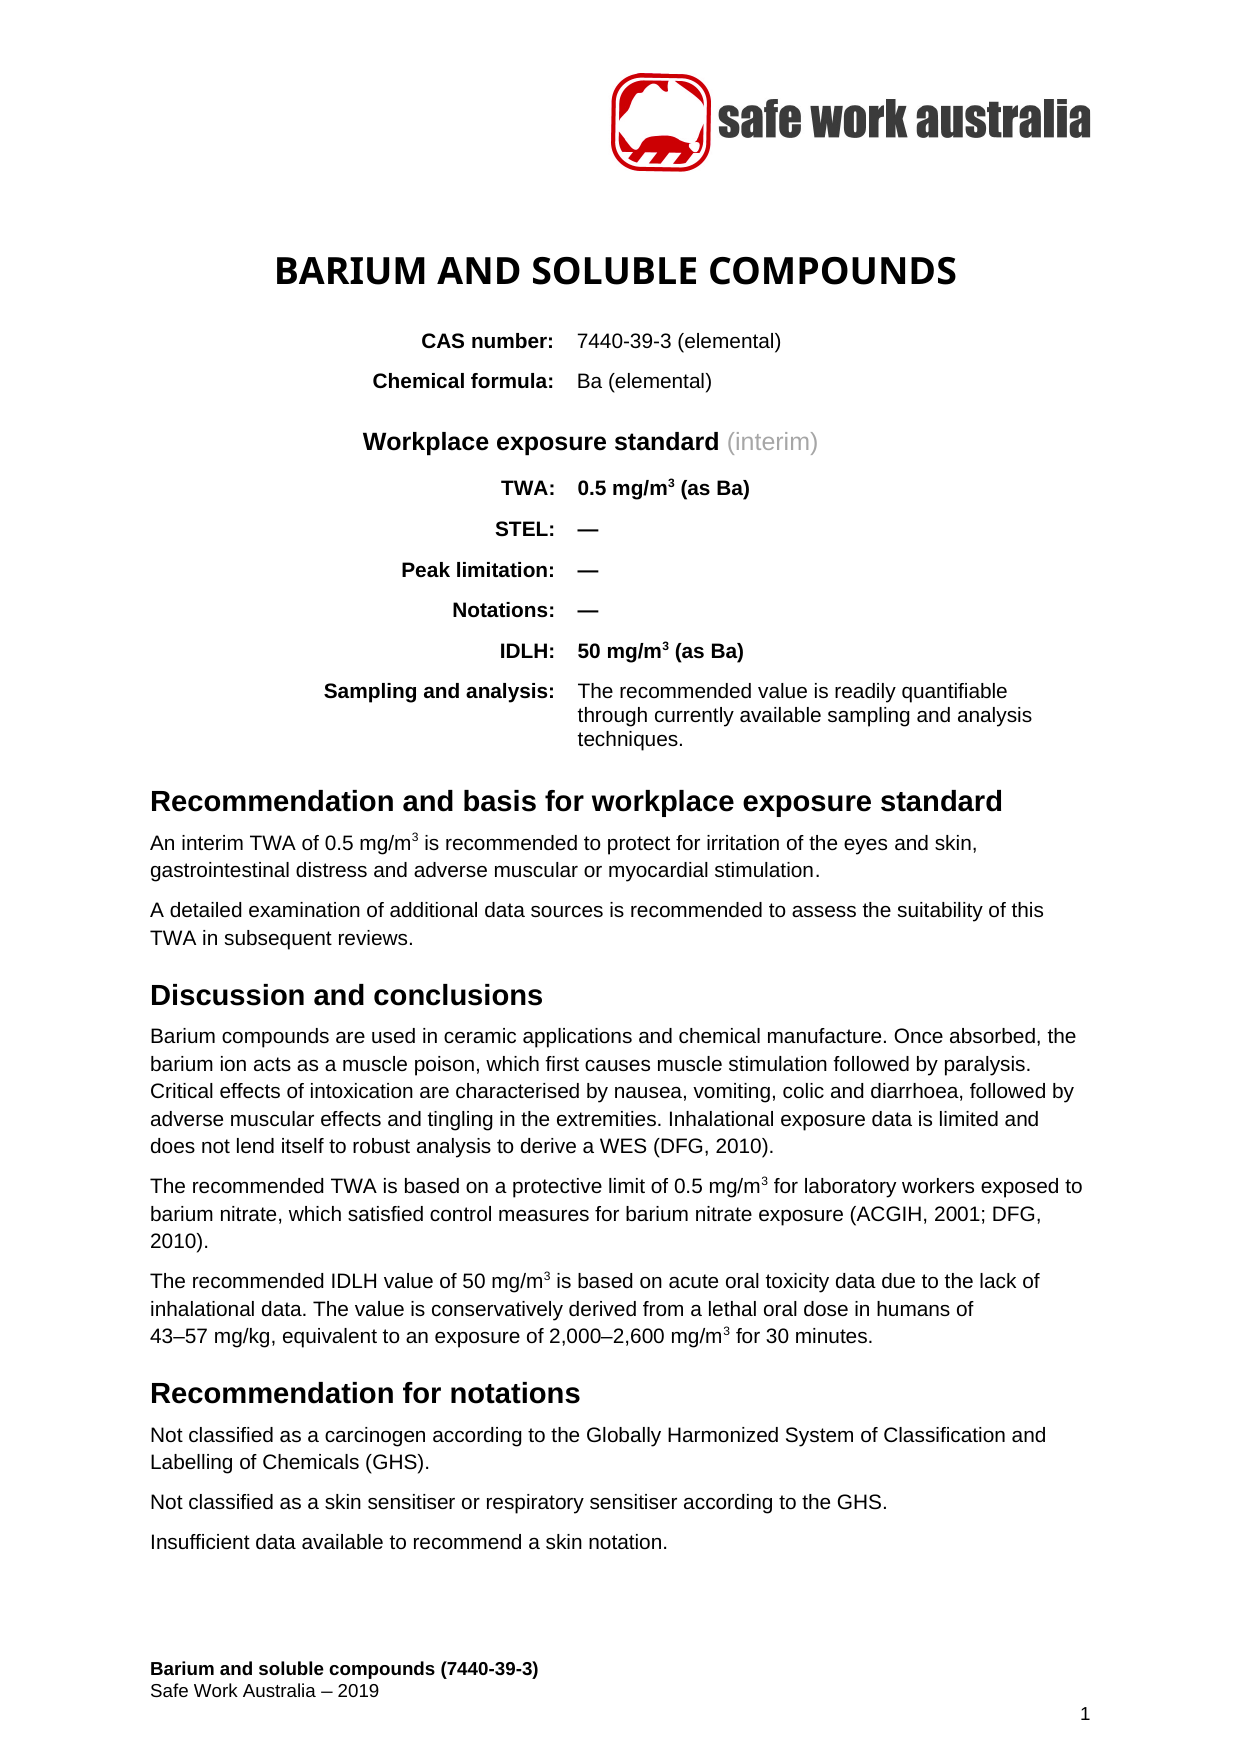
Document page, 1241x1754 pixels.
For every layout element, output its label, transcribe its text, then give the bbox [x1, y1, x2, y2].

table_cell — [566, 590, 1090, 630]
table_header CAS number: [150, 320, 565, 361]
text The recommended TWA is based on a protective limit of 0.5 mg/m3 for laboratory workers exposed to barium nitrate, which satisfied control measures for barium nitrate exposure (ACGIH, 2001; DFG, 2010). [150, 1174, 1090, 1253]
table_cell Notations: [150, 590, 566, 630]
table_header 7440-39-3 (elemental) [565, 320, 1090, 361]
text Barium compounds are used in ceramic applications and chemical manufacture. Once absorbed, the barium ion acts as a muscle poison, which first causes muscle stimulation followed by paralysis. Critical effects of intoxication are characterised by nausea, vomiting, colic and diarrhoea, followed by adverse muscular effects and tingling in the extremities. Inhalational exposure data is limited and does not lend itself to robust analysis to derive a WES (DFG, 2010). [150, 1024, 1090, 1158]
table_cell — [566, 549, 1090, 590]
table_header 0.5 mg/m3 (as Ba) [566, 468, 1090, 508]
text Workplace exposure standard [150, 427, 1090, 455]
text A detailed examination of additional data sources is recommended to assess the suitability of this TWA in subsequent reviews. [150, 898, 1090, 949]
table_cell — [566, 509, 1090, 549]
table_cell STEL: [150, 509, 566, 549]
text Not classified as a carcinogen according to the Globally Harmonized System of Classification and Labelling of Chemicals (GHS). [150, 1423, 1090, 1474]
text An interim TWA of 0.5 mg/m3 is recommended to protect for irritation of the eyes and skin, gastrointestinal distress and adverse muscular or myocardial stimulation. [150, 831, 1090, 882]
subtitle Discussion and conclusions [150, 978, 1090, 1012]
table_cell Sampling and analysis: [150, 671, 566, 759]
text The recommended IDLH value of 50 mg/m3 is based on acute oral toxicity data due to the lack of inhalational data. The value is conservatively derived from a lethal oral dose in humans of 43–57 mg/kg, equivalent to an exposure of 2,000–2,600 mg/m3 for 30 minutes. [150, 1269, 1090, 1348]
table_cell The recommended value is readily quantifiable through currently available sampling and analysis techniques. [566, 671, 1090, 759]
subtitle Recommendation and basis for workplace exposure standard [150, 784, 1090, 818]
text Not classified as a skin sensitiser or respiratory sensitiser according to the GHS. [150, 1490, 1090, 1514]
table_cell Peak limitation: [150, 549, 566, 590]
table_header TWA: [150, 468, 566, 508]
picture [608, 73, 1091, 172]
table_cell Ba (elemental) [565, 361, 1090, 402]
table_cell Chemical formula: [150, 361, 565, 402]
text Insufficient data available to recommend a skin notation. [150, 1530, 1090, 1554]
table_cell IDLH: [150, 630, 566, 671]
table_cell 50 mg/m3 (as Ba) [566, 630, 1090, 671]
subtitle Recommendation for notations [150, 1377, 1090, 1410]
